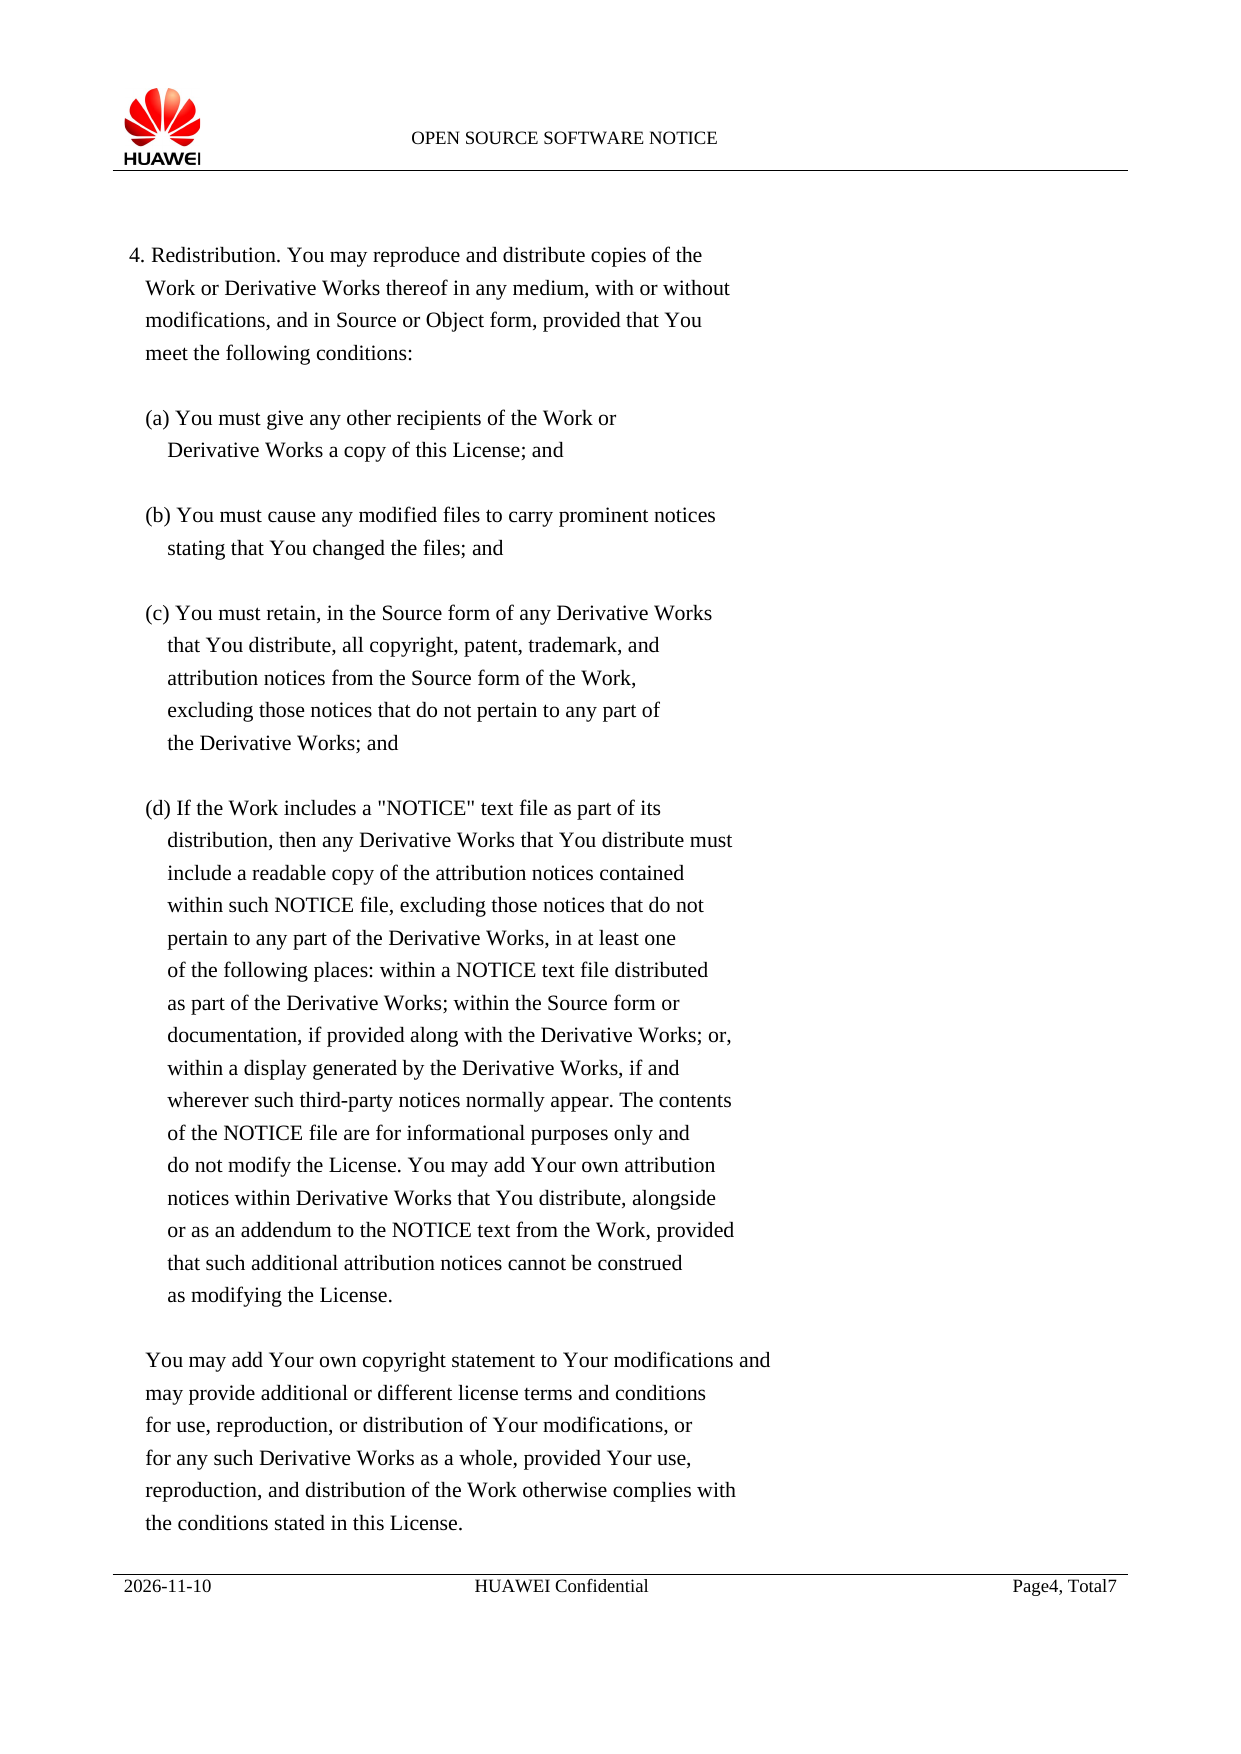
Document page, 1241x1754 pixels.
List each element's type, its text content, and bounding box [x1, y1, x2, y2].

picture [124, 88, 201, 165]
